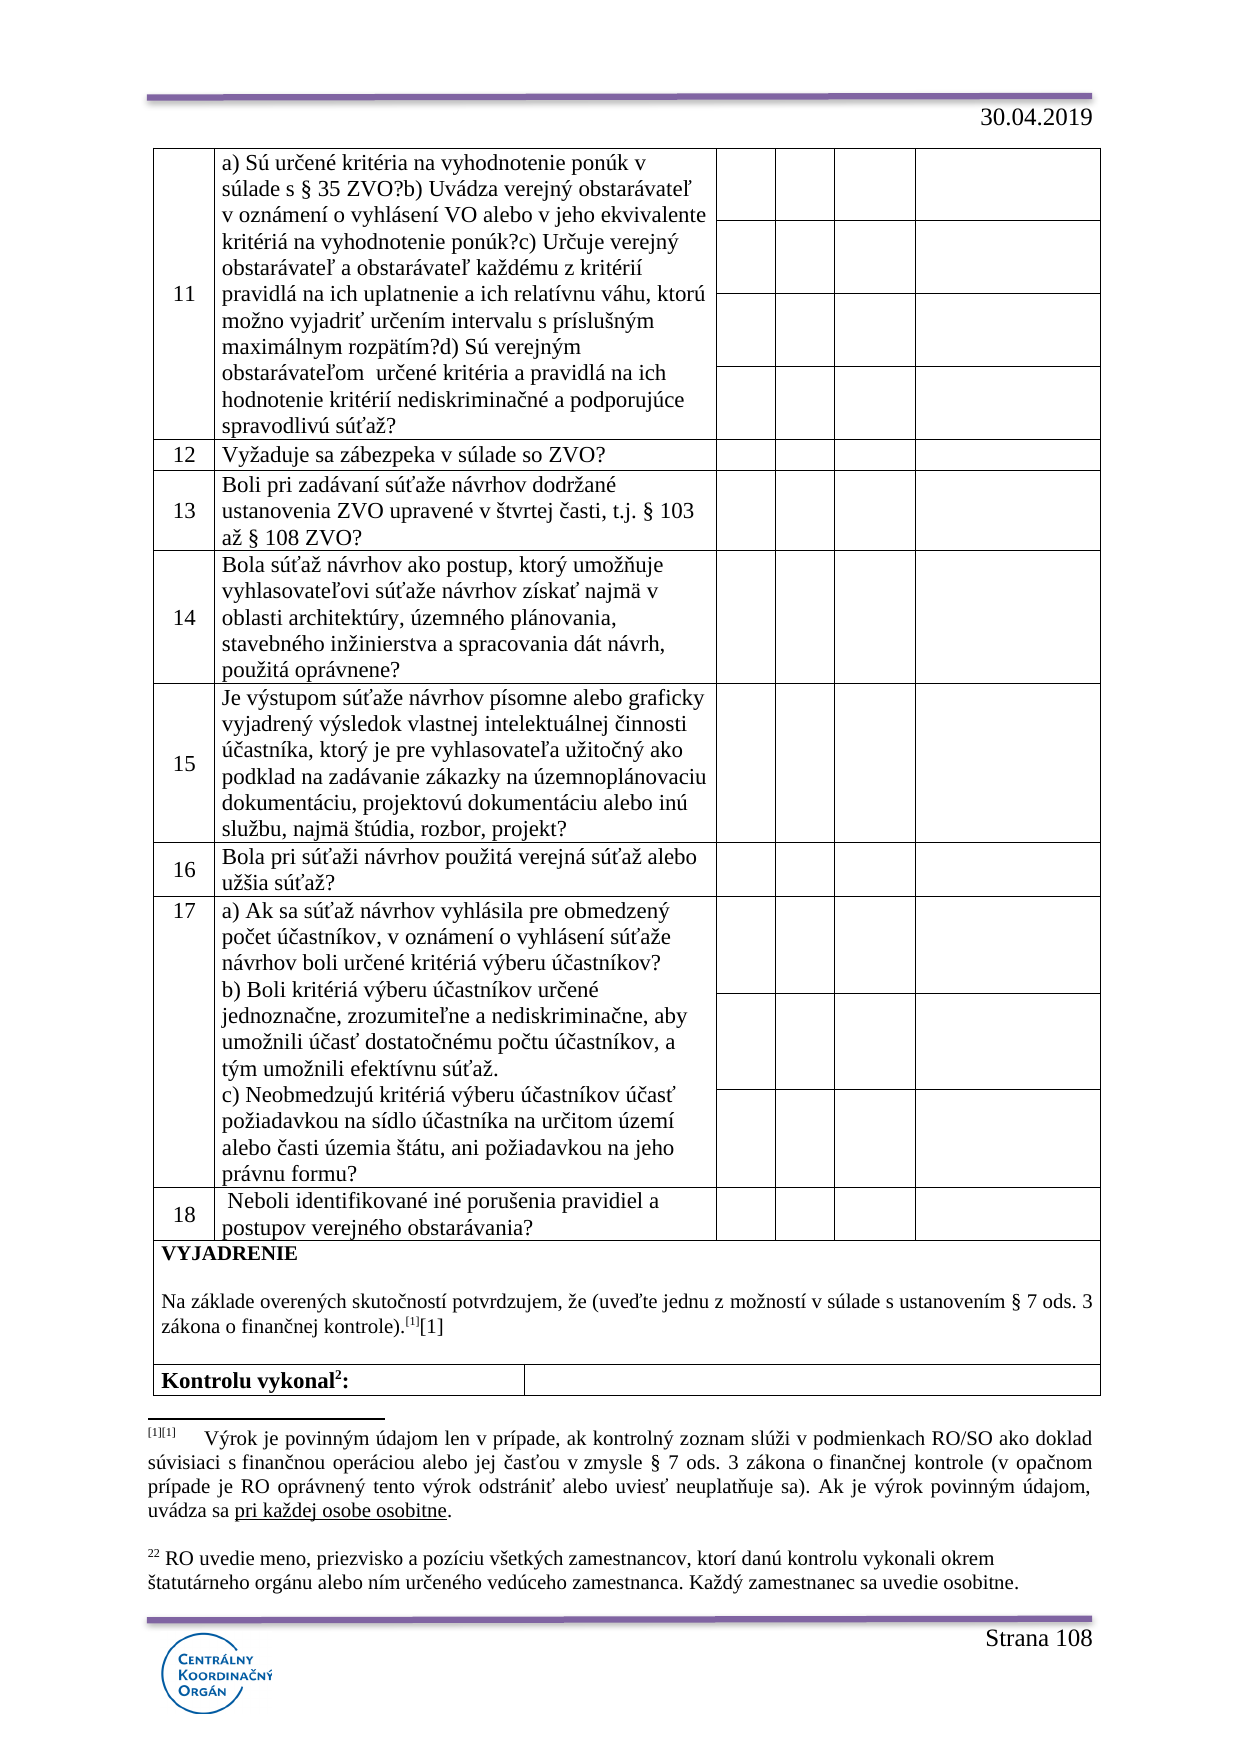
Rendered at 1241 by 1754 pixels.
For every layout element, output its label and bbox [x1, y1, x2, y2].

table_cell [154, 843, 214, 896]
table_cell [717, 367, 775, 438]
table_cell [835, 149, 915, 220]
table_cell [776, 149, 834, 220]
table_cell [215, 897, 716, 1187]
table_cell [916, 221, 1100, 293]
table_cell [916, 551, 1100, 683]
picture [159, 1631, 272, 1713]
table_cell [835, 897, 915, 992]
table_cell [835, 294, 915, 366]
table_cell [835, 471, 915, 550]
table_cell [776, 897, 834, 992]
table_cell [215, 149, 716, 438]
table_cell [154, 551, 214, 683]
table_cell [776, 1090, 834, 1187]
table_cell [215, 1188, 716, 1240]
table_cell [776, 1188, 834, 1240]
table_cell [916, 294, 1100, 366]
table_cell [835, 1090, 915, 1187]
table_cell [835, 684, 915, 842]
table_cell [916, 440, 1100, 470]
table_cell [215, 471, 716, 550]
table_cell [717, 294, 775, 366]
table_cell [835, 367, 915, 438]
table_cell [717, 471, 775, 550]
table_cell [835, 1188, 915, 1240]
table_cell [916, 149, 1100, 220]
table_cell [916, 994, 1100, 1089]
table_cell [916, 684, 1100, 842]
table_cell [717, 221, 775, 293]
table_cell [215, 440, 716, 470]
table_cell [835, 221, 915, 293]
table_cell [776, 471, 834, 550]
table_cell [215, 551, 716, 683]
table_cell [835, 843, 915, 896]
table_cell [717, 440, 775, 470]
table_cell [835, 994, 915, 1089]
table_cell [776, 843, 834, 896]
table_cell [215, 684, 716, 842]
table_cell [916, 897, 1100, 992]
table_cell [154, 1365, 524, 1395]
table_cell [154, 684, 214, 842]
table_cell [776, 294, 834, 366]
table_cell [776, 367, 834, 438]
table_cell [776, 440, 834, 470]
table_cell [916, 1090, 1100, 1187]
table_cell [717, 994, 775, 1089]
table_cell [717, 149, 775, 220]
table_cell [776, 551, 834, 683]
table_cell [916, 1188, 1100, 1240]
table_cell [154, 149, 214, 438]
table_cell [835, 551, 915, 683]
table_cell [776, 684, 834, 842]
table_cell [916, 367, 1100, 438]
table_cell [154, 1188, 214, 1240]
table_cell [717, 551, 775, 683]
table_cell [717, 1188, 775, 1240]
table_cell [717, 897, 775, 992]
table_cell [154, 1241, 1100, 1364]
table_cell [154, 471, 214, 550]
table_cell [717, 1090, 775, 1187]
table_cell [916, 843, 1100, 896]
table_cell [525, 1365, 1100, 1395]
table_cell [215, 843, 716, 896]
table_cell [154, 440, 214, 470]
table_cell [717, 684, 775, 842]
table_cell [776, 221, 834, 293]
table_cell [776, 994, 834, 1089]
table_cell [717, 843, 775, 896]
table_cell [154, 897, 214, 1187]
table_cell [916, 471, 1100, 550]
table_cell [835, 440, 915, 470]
